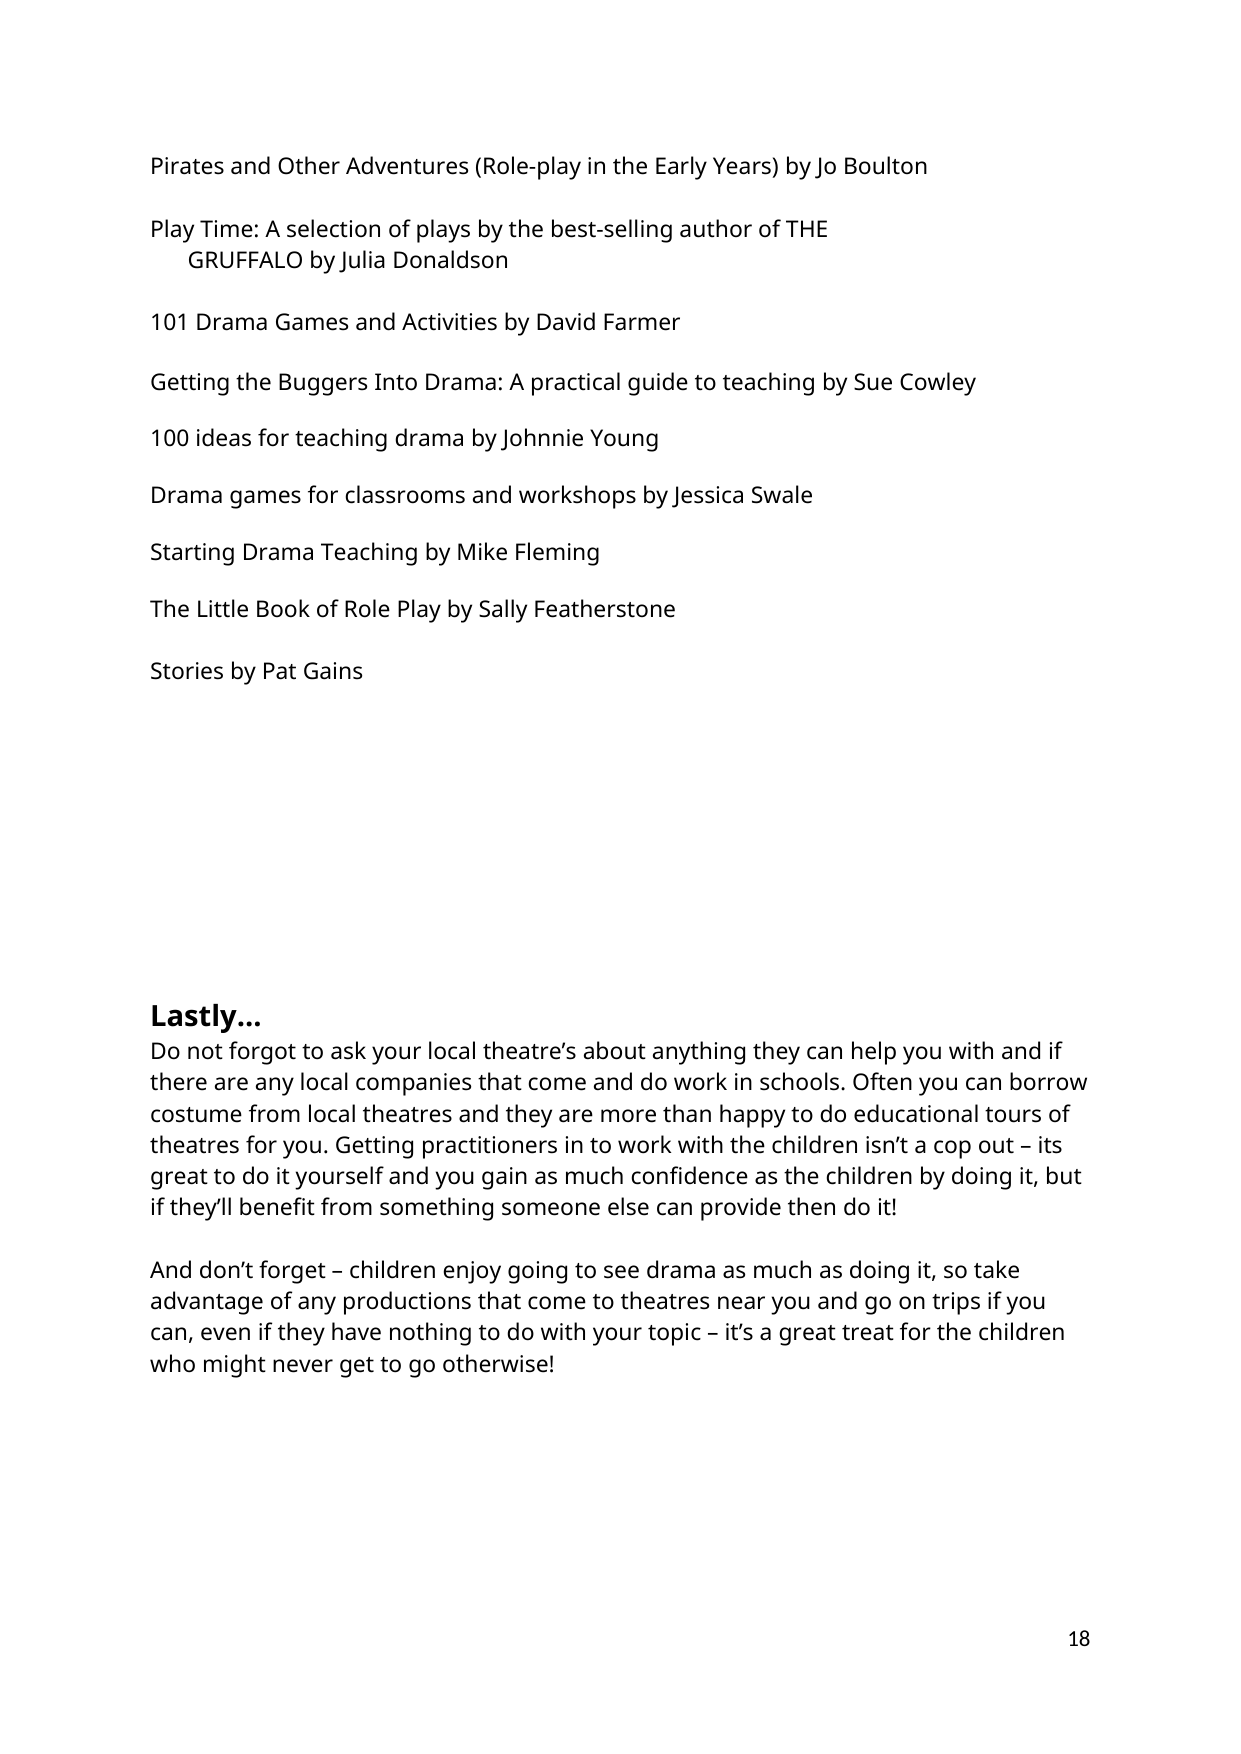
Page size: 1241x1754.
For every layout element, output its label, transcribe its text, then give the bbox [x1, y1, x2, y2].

text Drama games for classrooms and workshops by Jessica Swale [150, 479, 1090, 510]
text Play Time: A selection of plays by the best-selling author of THE [150, 212, 1090, 244]
text Stories by Pat Gains [150, 655, 1090, 686]
text 100 ideas for teaching drama by Johnnie Young [150, 422, 1090, 453]
text GRUFFALO by Julia Donaldson [150, 244, 1090, 275]
text Starting Drama Teaching by Mike Fleming [150, 536, 1090, 567]
text And don’t forget – children enjoy going to see drama as much as doing it, so take advantage of any productions that come to theatres near you and go on trips if you can, even if they have nothing to do with your topic – it’s a great treat for the children who might never get to go otherwise! [150, 1254, 1090, 1379]
text Do not forgot to ask your local theatre’s about anything they can help you with and if there are any local companies that come and do work in schools. Often you can borrow costume from local theatres and they are more than happy to do educational tours of theatres for you. Getting practitioners in to work with the children isn’t a cop out – its great to do it yourself and you gain as much confidence as the children by doing it, but if they’ll benefit from something someone else can provide then do it! [150, 1035, 1090, 1223]
text Getting the Buggers Into Drama: A practical guide to teaching by Sue Cowley [150, 366, 1090, 397]
text The Little Book of Role Play by Sally Featherstone [150, 593, 1090, 624]
text Lastly... [150, 995, 1090, 1035]
text Pirates and Other Adventures (Role-play in the Early Years) by Jo Boulton [150, 150, 1090, 181]
text 101 Drama Games and Activities by David Farmer [150, 306, 1090, 337]
